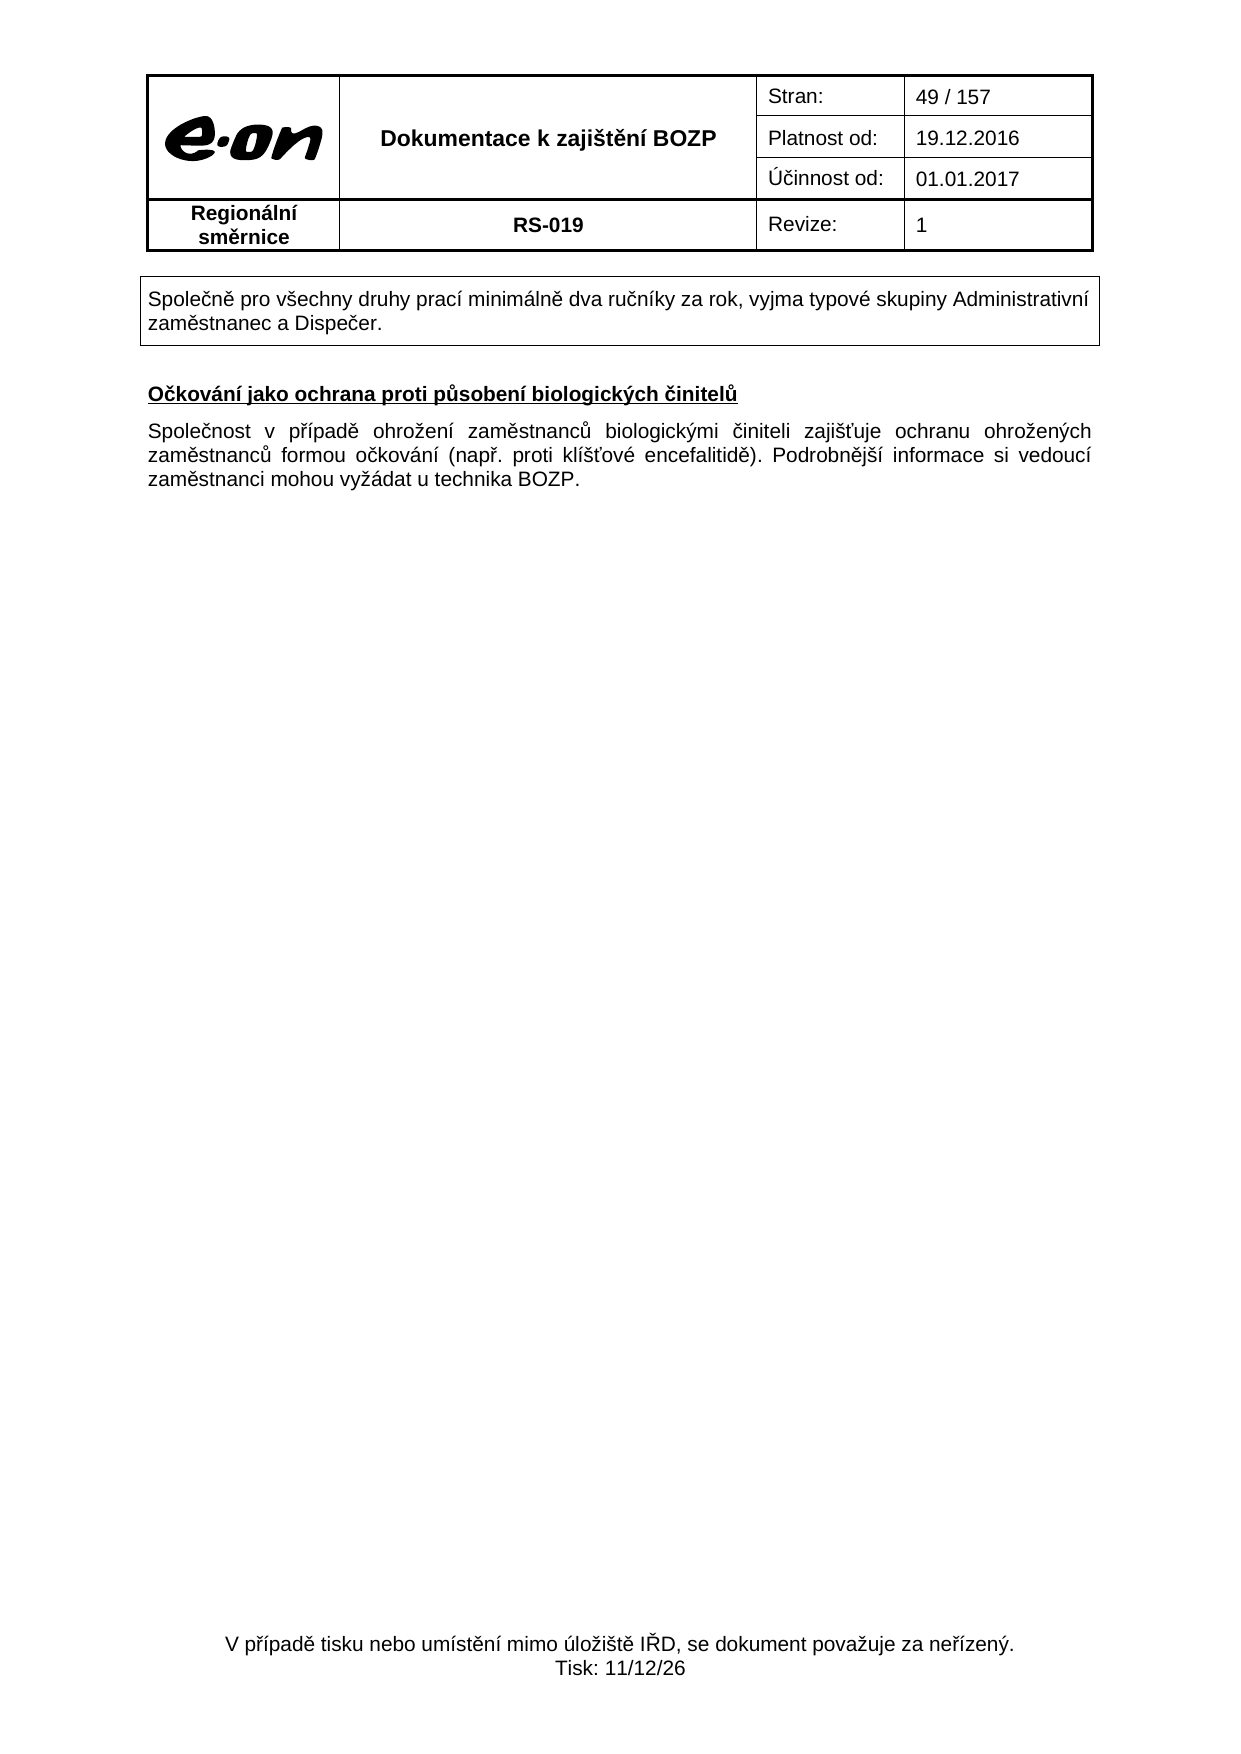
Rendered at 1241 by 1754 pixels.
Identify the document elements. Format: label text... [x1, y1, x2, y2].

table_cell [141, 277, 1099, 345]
title Očkování jako ochrana proti působení biologických činitelů [148, 382, 1092, 406]
text Společnost v případě ohrožení zaměstnanců biologickými činiteli zajišťuje ochranu ohrožených zaměstnanců formou očkování (např. proti klíšťové encefalitidě). Podrobnější informace si vedoucí zaměstnanci mohou vyžádat u technika BOZP. [148, 419, 1092, 491]
